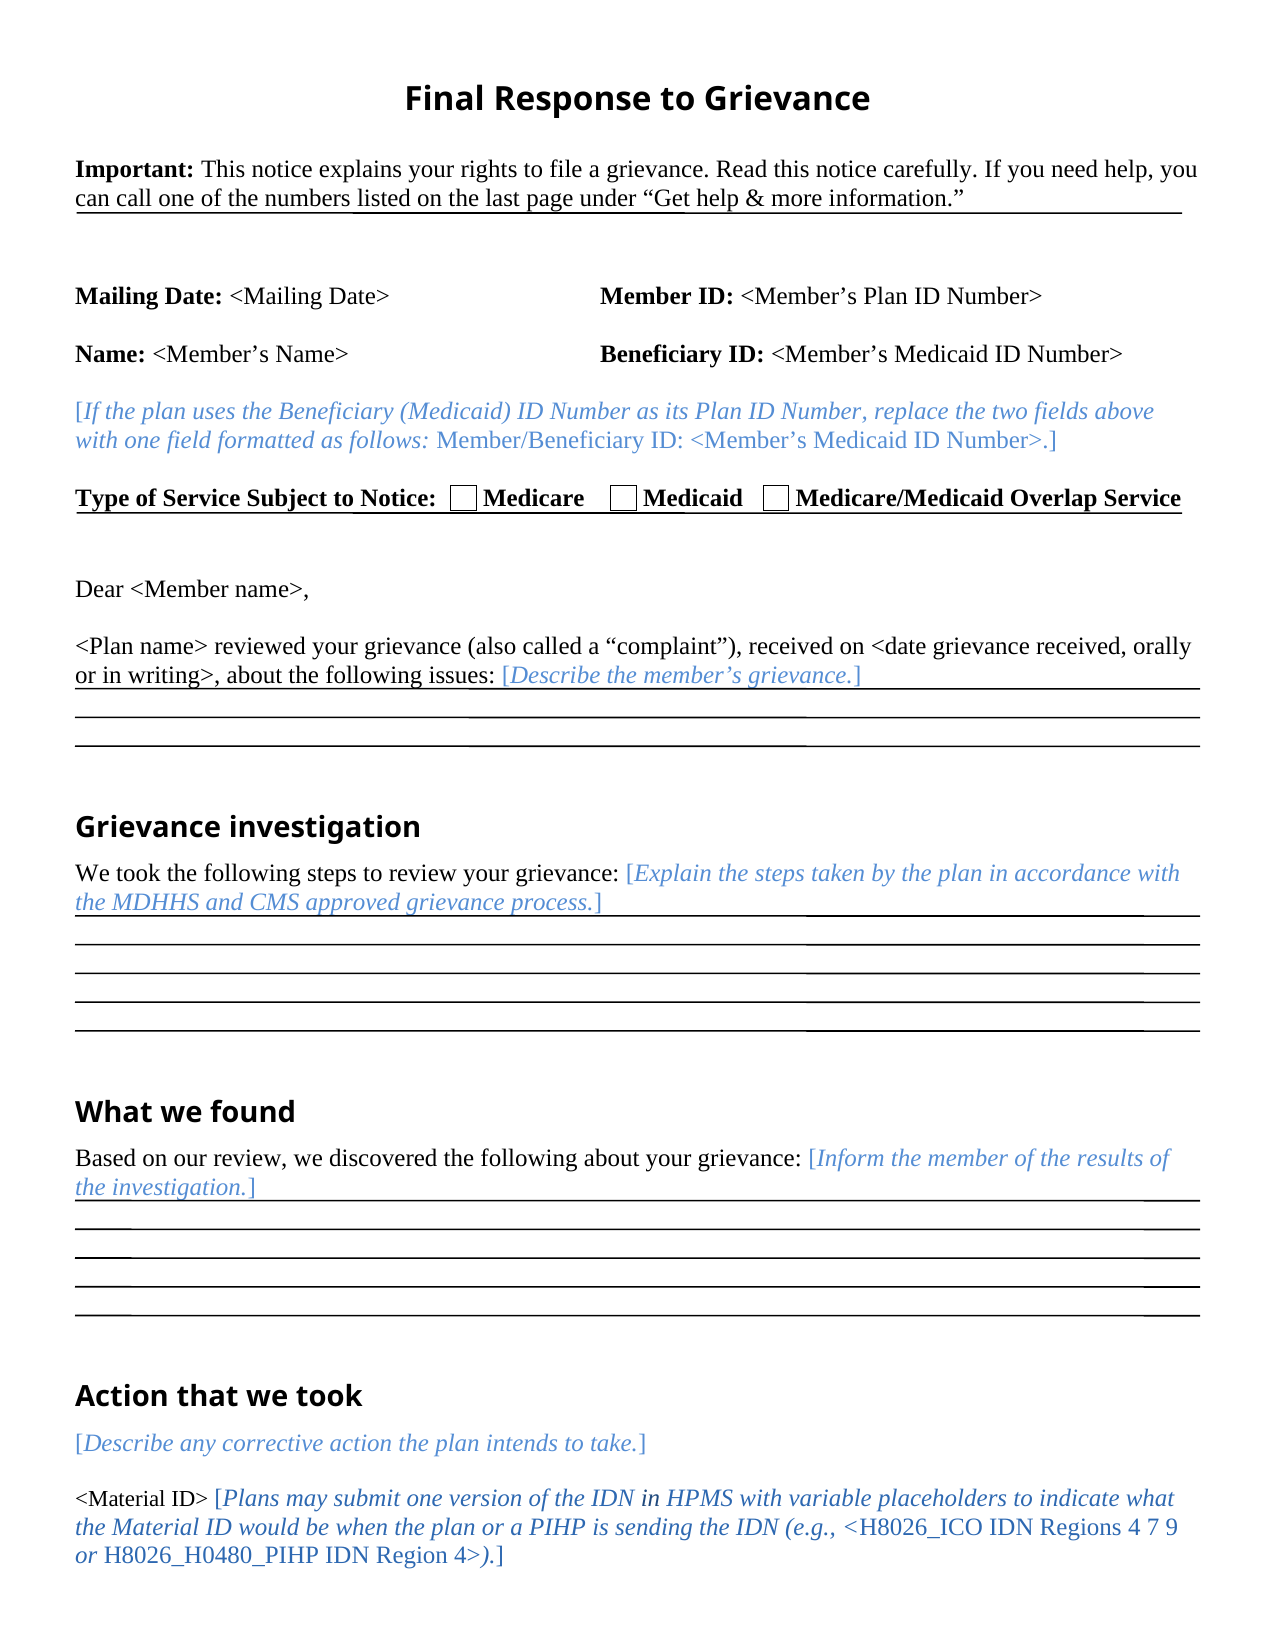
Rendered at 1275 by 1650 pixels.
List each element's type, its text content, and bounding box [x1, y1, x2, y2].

text Final Response to Grievance [75, 75, 1200, 120]
text We took the following steps to review your grievance: [Explain the steps taken by the plan in accordance with the MDHHS and CMS approved grievance process.] [75, 858, 1200, 915]
text Based on our review, we discovered the following about your grievance: [Inform the member of the results of the investigation.] [75, 1143, 1200, 1199]
text Action that we took [75, 1376, 1200, 1415]
text Name: <Member’s Name> Beneficiary ID: <Member’s Medicaid ID Number> [75, 339, 1200, 368]
text [If the plan uses the Beneficiary (Medicaid) ID Number as its Plan ID Number, replace the two fields above with one field formatted as follows: Member/Beneficiary ID: <Member’s Medicaid ID Number>.] [75, 396, 1200, 454]
text Grievance investigation [75, 806, 1200, 846]
text Mailing Date: <Mailing Date> Member ID: <Member’s Plan ID Number> [75, 281, 1200, 310]
text What we found [75, 1091, 1200, 1131]
text Important: This notice explains your rights to file a grievance. Read this notice carefully. If you need help, you can call one of the numbers listed on the last page under “Get help & more information.” [75, 154, 1200, 211]
text Type of Service Subject to Notice: Medicare Medicaid Medicare/Medicaid Overlap Service [75, 483, 1200, 511]
text Dear <Member name>, [75, 574, 1200, 602]
text [Describe any corrective action the plan intends to take.] [75, 1428, 1200, 1457]
text <Plan name> reviewed your grievance (also called a “complaint”), received on <date grievance received, orally or in writing>, about the following issues: [Describe the member’s grievance.] [75, 631, 1200, 688]
